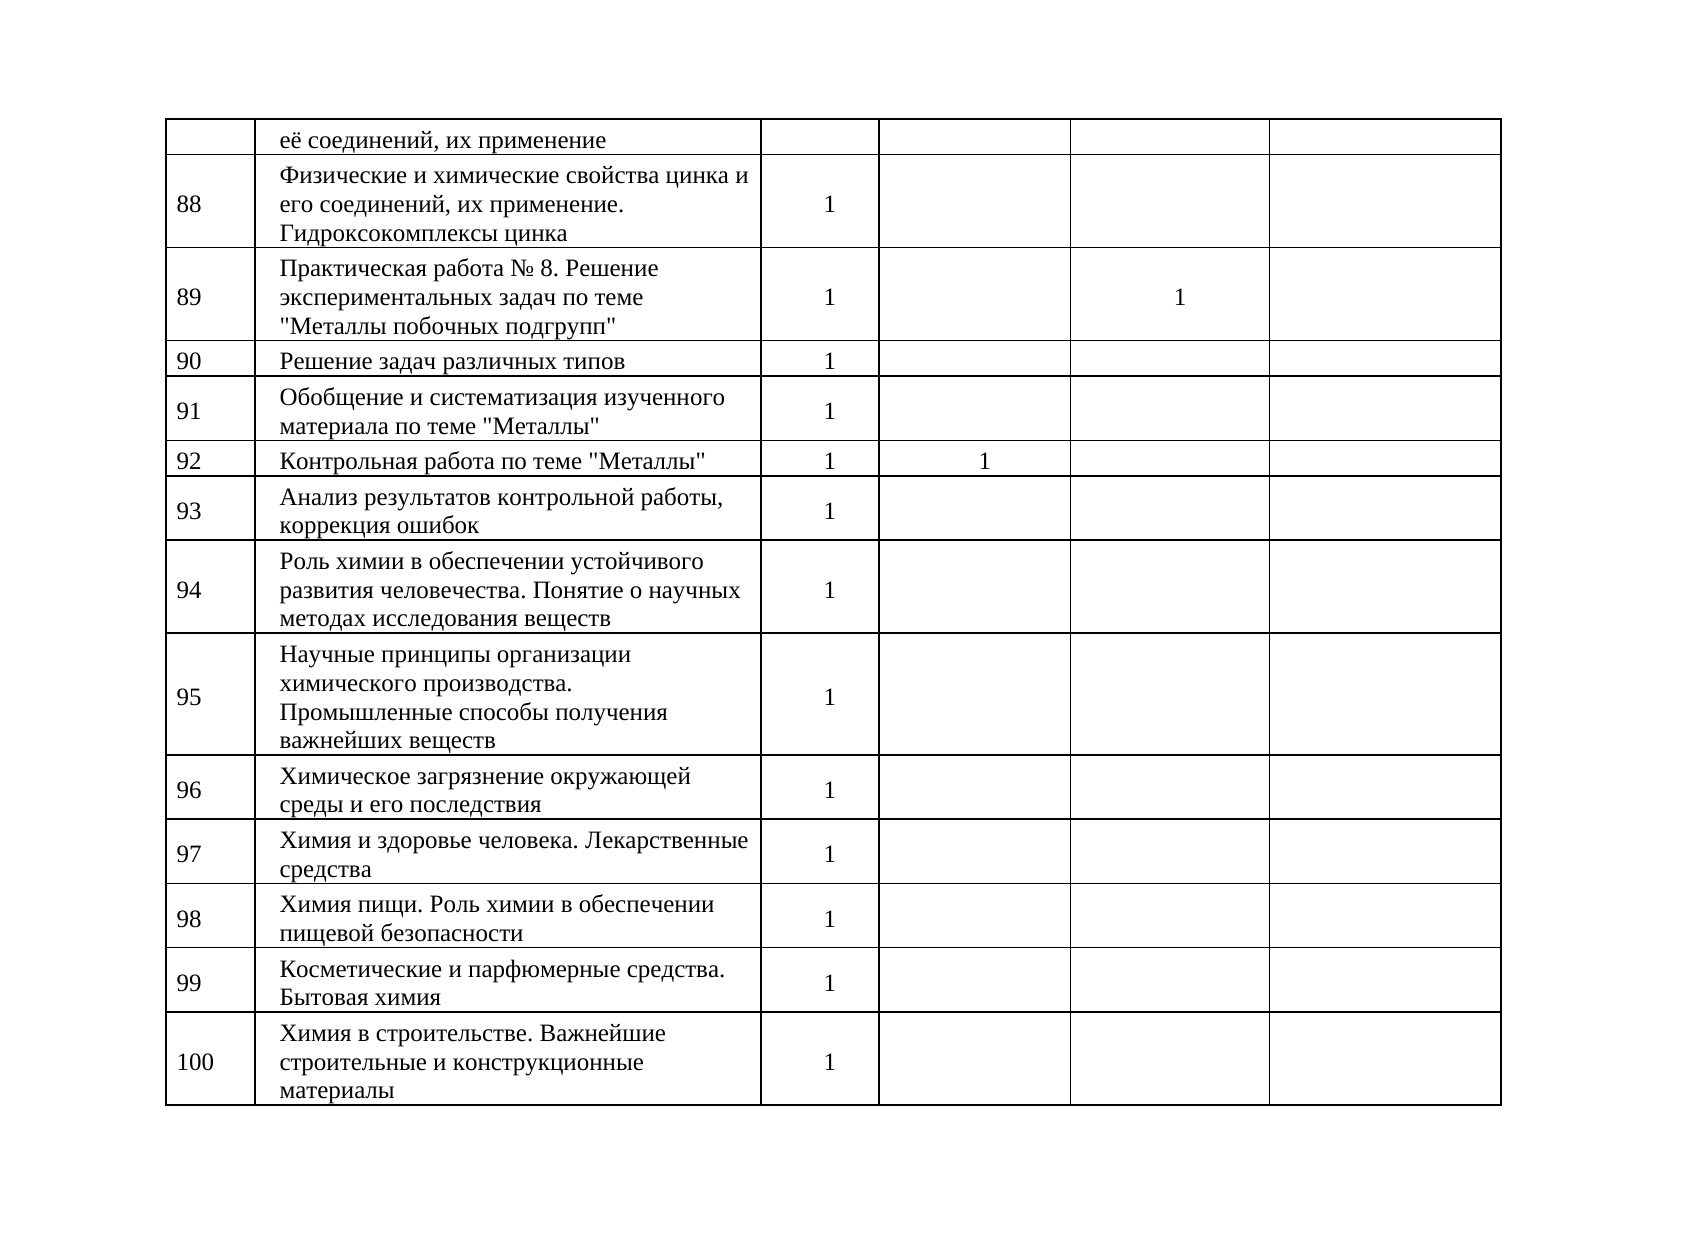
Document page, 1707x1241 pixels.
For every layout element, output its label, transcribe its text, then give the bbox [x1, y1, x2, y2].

table_cell [1071, 441, 1269, 475]
table_cell 96 [167, 756, 254, 818]
table_cell [1270, 948, 1500, 1011]
table_cell 87 [167, 120, 254, 154]
table_cell [880, 248, 1070, 340]
table_cell [1071, 120, 1269, 154]
table_cell [880, 120, 1070, 154]
table_cell 1 [762, 441, 878, 475]
table_cell 1 [762, 948, 878, 1011]
table_cell [1071, 477, 1269, 539]
table_cell 99 [167, 948, 254, 1011]
table_cell Научные принципы организации химического производства. Промышленные способы получения важнейших веществ [256, 634, 760, 754]
table_cell 88 [167, 155, 254, 247]
table_cell 1 [762, 377, 878, 439]
table_cell Практическая работа № 8. Решение экспериментальных задач по теме "Металлы побочных подгрупп" [256, 248, 760, 340]
table_cell [1270, 155, 1500, 247]
table_cell [1270, 820, 1500, 883]
table_cell [1071, 377, 1269, 439]
table_cell [1270, 634, 1500, 754]
table_cell 1 [762, 341, 878, 375]
table_cell Решение задач различных типов [256, 341, 760, 375]
table_cell [1270, 248, 1500, 340]
table_cell [1270, 756, 1500, 818]
table_cell [1071, 155, 1269, 247]
table_cell [1270, 441, 1500, 475]
table_cell Роль химии в обеспечении устойчивого развития человечества. Понятие о научных методах исследования веществ [256, 541, 760, 632]
table_cell 90 [167, 341, 254, 375]
table_cell 91 [167, 377, 254, 439]
table_cell 1 [762, 477, 878, 539]
table_cell 1 [762, 820, 878, 883]
table_cell Обобщение и систематизация изученного материала по теме "Металлы" [256, 377, 760, 439]
table_cell Химия в строительстве. Важнейшие строительные и конструкционные материалы [256, 1013, 760, 1104]
table_cell [880, 948, 1070, 1011]
table_cell 97 [167, 820, 254, 883]
table_cell 1 [762, 541, 878, 632]
table_cell 1 [880, 441, 1070, 475]
table_cell [1071, 884, 1269, 947]
table_cell 1 [762, 756, 878, 818]
table_cell [880, 884, 1070, 947]
table_cell Физические и химические свойства цинка и его соединений, их применение. Гидроксокомплексы цинка [256, 155, 760, 247]
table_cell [256, 120, 760, 154]
table_cell 98 [167, 884, 254, 947]
table_cell 100 [167, 1013, 254, 1104]
table_cell [1270, 1013, 1500, 1104]
table_cell [1270, 884, 1500, 947]
table_cell [880, 477, 1070, 539]
table_cell [880, 377, 1070, 439]
table_cell [1071, 541, 1269, 632]
table_cell [1270, 541, 1500, 632]
table_cell [880, 820, 1070, 883]
table_cell Контрольная работа по теме "Металлы" [256, 441, 760, 475]
table_cell [1071, 1013, 1269, 1104]
table_cell [880, 155, 1070, 247]
table_cell [1270, 341, 1500, 375]
table_cell 1 [762, 155, 878, 247]
table_cell [1270, 477, 1500, 539]
table_cell 94 [167, 541, 254, 632]
table_cell [880, 541, 1070, 632]
table_cell 1 [762, 1013, 878, 1104]
table_cell Анализ результатов контрольной работы, коррекция ошибок [256, 477, 760, 539]
table_cell [1071, 634, 1269, 754]
table_cell [1270, 120, 1500, 154]
table_cell Химическое загрязнение окружающей среды и его последствия [256, 756, 760, 818]
table_cell 1 [762, 884, 878, 947]
table_cell [880, 1013, 1070, 1104]
table_cell [880, 756, 1070, 818]
table_cell [1071, 820, 1269, 883]
table_cell 1 [1071, 248, 1269, 340]
table_cell [880, 634, 1070, 754]
table_cell 93 [167, 477, 254, 539]
table_cell Химия и здоровье человека. Лекарственные средства [256, 820, 760, 883]
table_cell 95 [167, 634, 254, 754]
table_cell [1071, 948, 1269, 1011]
table_cell 1 [762, 120, 878, 154]
table_cell 89 [167, 248, 254, 340]
table_cell 92 [167, 441, 254, 475]
table_cell [1071, 756, 1269, 818]
table_cell Химия пищи. Роль химии в обеспечении пищевой безопасности [256, 884, 760, 947]
table_cell Косметические и парфюмерные средства. Бытовая химия [256, 948, 760, 1011]
table_cell 1 [762, 634, 878, 754]
table_cell [1270, 377, 1500, 439]
table_cell [1071, 341, 1269, 375]
table_cell 1 [762, 248, 878, 340]
table_cell [880, 341, 1070, 375]
